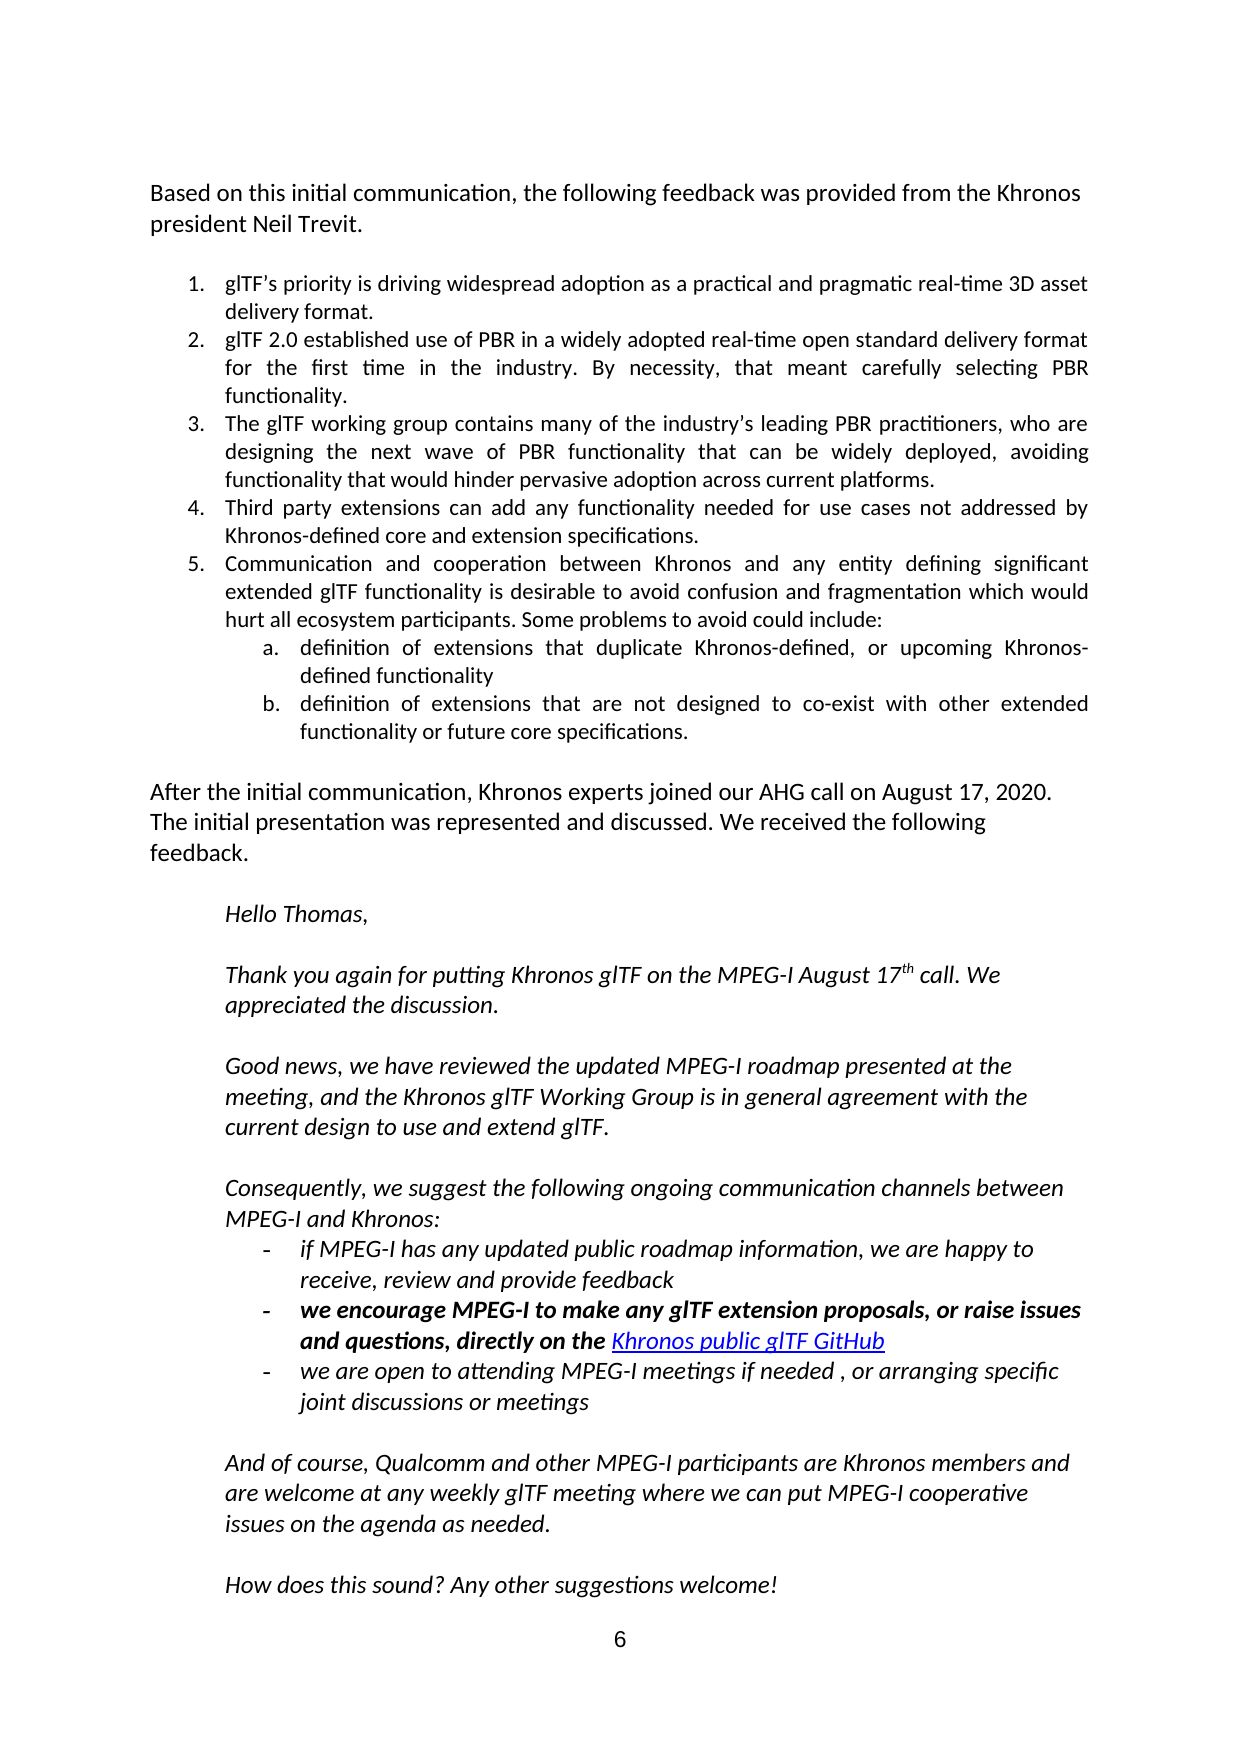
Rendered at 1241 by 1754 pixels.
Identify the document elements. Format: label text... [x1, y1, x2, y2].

text And of course, Qualcomm and other MPEG-I participants are Khronos members and are welcome at any weekly glTF meeting where we can put MPEG-I cooperative issues on the agenda as needed. [225, 1447, 1090, 1539]
text How does this sound? Any other suggestions welcome! [225, 1569, 1090, 1600]
list Communication and cooperation between Khronos and any entity defining significant extended glTF functionality is desirable to avoid confusion and fragmentation which would hurt all ecosystem participants. Some problems to avoid could include: [187, 549, 1090, 633]
list we are open to attending MPEG-I meetings if needed , or arranging specific joint discussions or meetings [262, 1356, 1090, 1417]
list definition of extensions that are not designed to co-exist with other extended functionality or future core specifications. [262, 689, 1090, 745]
list glTF 2.0 established use of PBR in a widely adopted real-time open standard delivery format for the first time in the industry. By necessity, that meant carefully selecting PBR functionality. [187, 325, 1090, 409]
list if MPEG-I has any updated public roadmap information, we are happy to receive, review and provide feedback [262, 1233, 1090, 1294]
list The glTF working group contains many of the industry’s leading PBR practitioners, who are designing the next wave of PBR functionality that can be widely deployed, avoiding functionality that would hinder pervasive adoption across current platforms. [187, 409, 1090, 493]
list we encourage MPEG-I to make any glTF extension proposals, or raise issues and questions, directly on the Khronos public glTF GitHub [262, 1294, 1090, 1356]
text Thank you again for putting Khronos glTF on the MPEG-I August 17th call. We appreciated the discussion. [225, 959, 1090, 1020]
text Hello Thomas, [225, 898, 1090, 928]
list Third party extensions can add any functionality needed for use cases not addressed by Khronos-defined core and extension specifications. [187, 493, 1090, 549]
text Based on this initial communication, the following feedback was provided from the Khronos president Neil Trevit. [150, 177, 1090, 238]
text After the initial communication, Khronos experts joined our AHG call on August 17, 2020. The initial presentation was represented and discussed. We received the following feedback. [150, 776, 1090, 867]
text Consequently, we suggest the following ongoing communication channels between MPEG-I and Khronos: [225, 1172, 1090, 1233]
list glTF’s priority is driving widespread adoption as a practical and pragmatic real-time 3D asset delivery format. [187, 269, 1090, 325]
text Good news, we have reviewed the updated MPEG-I roadmap presented at the meeting, and the Khronos glTF Working Group is in general agreement with the current design to use and extend glTF. [225, 1050, 1090, 1142]
list definition of extensions that duplicate Khronos-defined, or upcoming Khronos-defined functionality [262, 633, 1090, 689]
